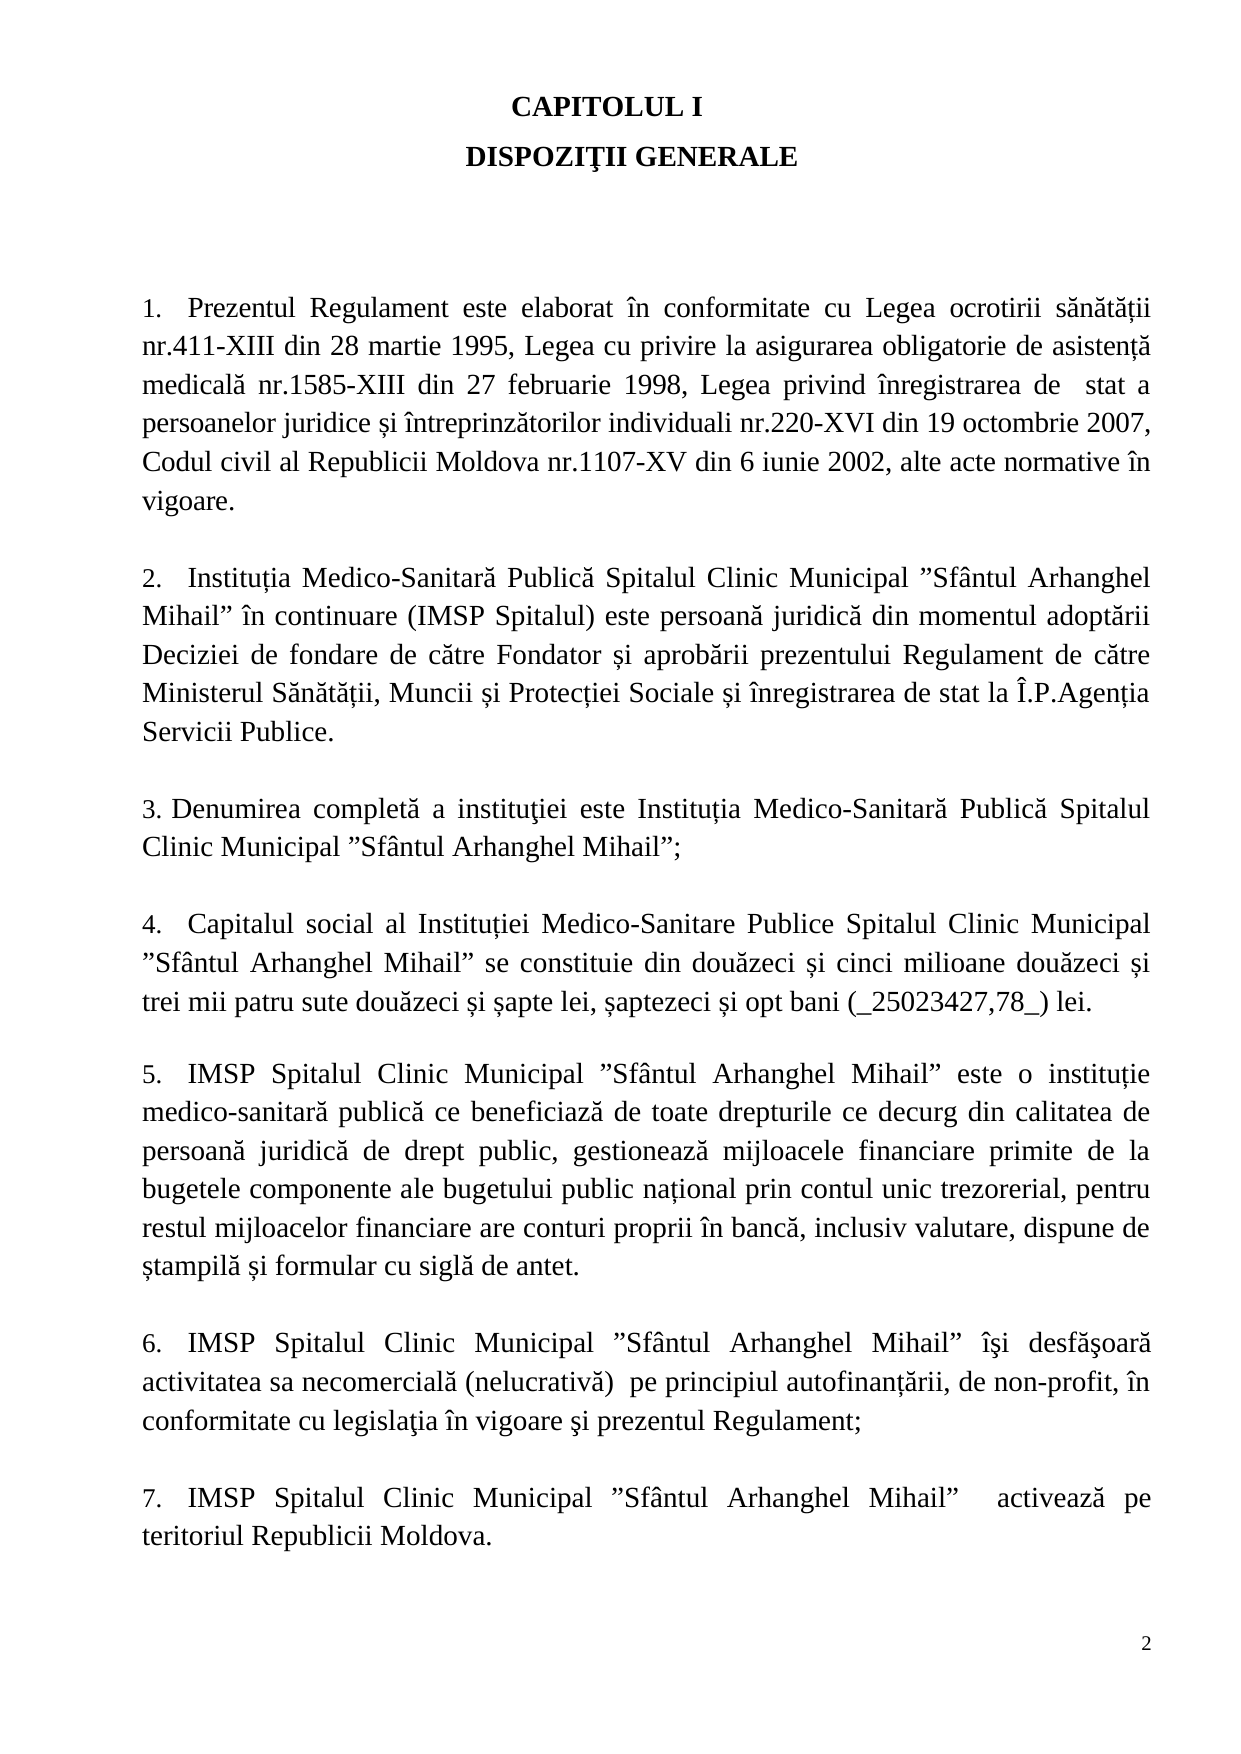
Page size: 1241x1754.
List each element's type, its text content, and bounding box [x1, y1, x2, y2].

list Denumirea completă a instituţiei este Instituția Medico-Sanitară Publică Spitalul Clinic Municipal ”Sfântul Arhanghel Mihail”; [142, 791, 1152, 863]
list Prezentul Regulament este elaborat în conformitate cu Legea ocrotirii sănătății nr.411-XIII din 28 martie 1995, Legea cu privire la asigurarea obligatorie de asistență medicală nr.1585-XIII din 27 februarie 1998, Legea privind înregistrarea de stat a persoanelor juridice și întreprinzătorilor individuali nr.220-XVI din 19 octombrie 2007, Codul civil al Republicii Moldova nr.1107-XV din 6 iunie 2002, alte acte normative în vigoare. [142, 290, 1152, 516]
list Capitalul social al Instituției Medico-Sanitare Publice Spitalul Clinic Municipal ”Sfântul Arhanghel Mihail” se constituie din douăzeci și cinci milioane douăzeci și trei mii patru sute douăzeci și șapte lei, șaptezeci și opt bani (_25023427,78_) lei. [142, 907, 1152, 1017]
list IMSP Spitalul Clinic Municipal ”Sfântul Arhanghel Mihail” activează pe teritoriul Republicii Moldova. [142, 1480, 1152, 1552]
list IMSP Spitalul Clinic Municipal ”Sfântul Arhanghel Mihail” este o instituție medico-sanitară publică ce beneficiază de toate drepturile ce decurg din calitatea de persoană juridică de drept public, gestionează mijloacele financiare primite de la bugetele componente ale bugetului public național prin contul unic trezorerial, pentru restul mijloacelor financiare are conturi proprii în bancă, inclusiv valutare, dispune de ștampilă și formular cu siglă de antet. [142, 1056, 1152, 1282]
text 2018CAPITOLUL I [511, 89, 1152, 122]
text DISPOZIŢII GENERALE [112, 139, 1152, 172]
list IMSP Spitalul Clinic Municipal ”Sfântul Arhanghel Mihail” îşi desfăşoară activitatea sa necomercială (nelucrativă) pe principiul autofinanțării, de non-profit, în conformitate cu legislaţia în vigoare şi prezentul Regulament; [142, 1326, 1152, 1436]
list Instituția Medico-Sanitară Publică Spitalul Clinic Municipal ”Sfântul Arhanghel Mihail” în continuare (IMSP Spitalul) este persoană juridică din momentul adoptării Deciziei de fondare de către Fondator și aprobării prezentului Regulament de către Ministerul Sănătății, Muncii și Protecției Sociale și înregistrarea de stat la Î.P.Agenția Servicii Publice. [142, 560, 1152, 747]
